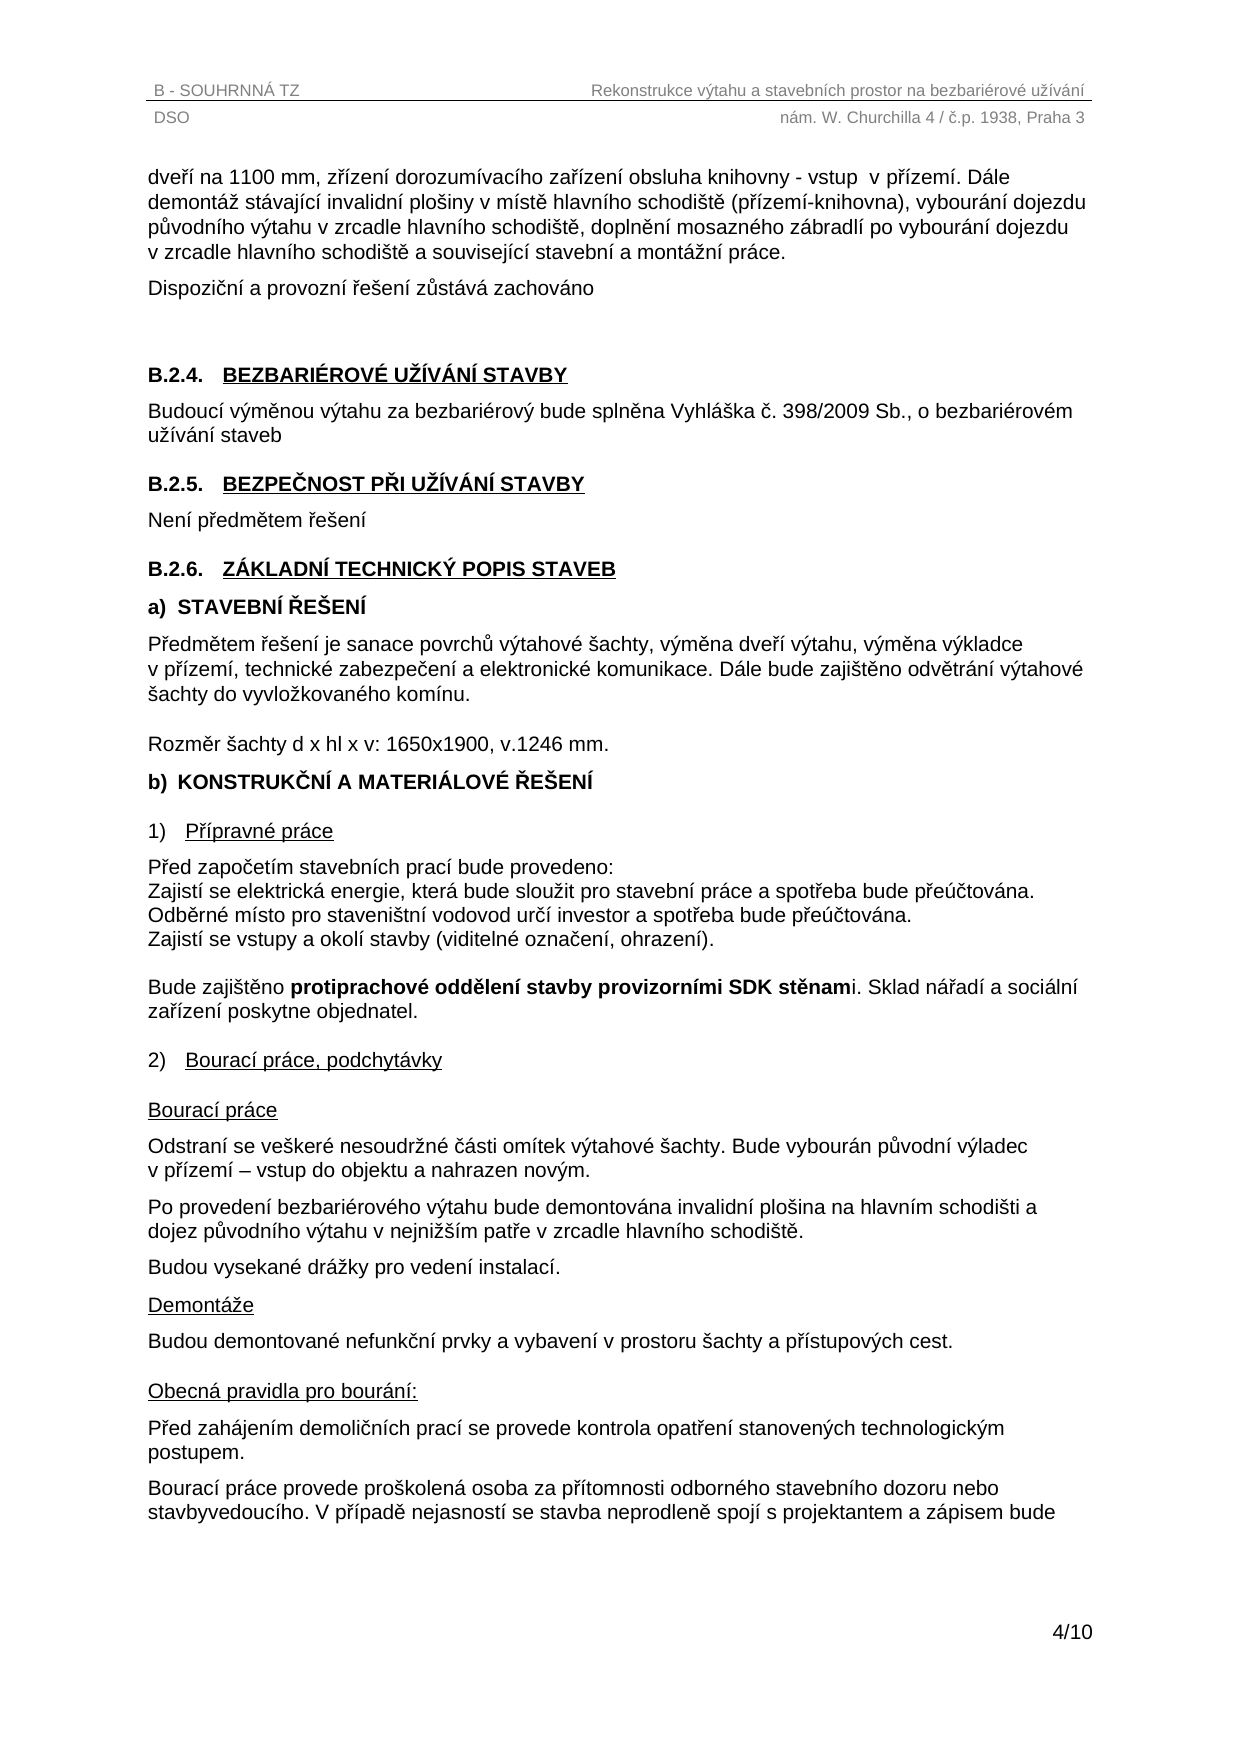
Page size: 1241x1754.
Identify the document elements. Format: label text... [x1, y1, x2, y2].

subtitle Přípravné práce [148, 819, 1092, 843]
text Rozměr šachty d x hl x v: 1650x1900, v.1246 mm. [148, 731, 1092, 756]
text Bourací práce [148, 1097, 1092, 1122]
text Po provedení bezbariérového výtahu bude demontována invalidní plošina na hlavním schodišti a dojez původního výtahu v nejnižším patře v zrcadle hlavního schodiště. [148, 1195, 1092, 1243]
text Budou demontované nefunkční prvky a vybavení v prostoru šachty a přístupových cest. [148, 1329, 1092, 1353]
subtitle Bourací práce, podchytávky [148, 1048, 1092, 1072]
subtitle Bezpečnost při užívání stavby [148, 472, 1092, 496]
text Budoucí výměnou výtahu za bezbariérový bude splněna Vyhláška č. 398/2009 Sb., o bezbariérovém užívání staveb [148, 399, 1092, 447]
text Zajistí se vstupy a okolí stavby (viditelné označení, ohrazení). [148, 927, 1092, 951]
text Dispoziční a provozní řešení zůstává zachováno [148, 276, 1092, 300]
text Demontáže [148, 1292, 1092, 1317]
text Před započetím stavebních prací bude provedeno: [148, 855, 1092, 879]
text Odstraní se veškeré nesoudržné části omítek výtahové šachty. Bude vybourán původní výladec v přízemí – vstup do objektu a nahrazen novým. [148, 1134, 1092, 1182]
text Budou vysekané drážky pro vedení instalací. [148, 1255, 1092, 1279]
text Bude zajištěno protiprachové oddělení stavby provizorními SDK stěnami. Sklad nářadí a sociální zařízení poskytne objednatel. [148, 975, 1092, 1023]
list STAVEBNÍ ŘEŠENÍ [148, 594, 1092, 619]
text Předmětem řešení je sanace povrchů výtahové šachty, výměna dveří výtahu, výměna výkladce v přízemí, technické zabezpečení a elektronické komunikace. Dále bude zajištěno odvětrání výtahové šachty do vyvložkovaného komínu. [148, 631, 1092, 706]
subtitle Bezbariérové užívání stavby [148, 362, 1092, 386]
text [148, 1476, 1092, 1524]
text Před zahájením demoličních prací se provede kontrola opatření stanovených technologickým postupem. [148, 1416, 1092, 1463]
text Obecná pravidla pro bourání: [148, 1378, 1092, 1403]
text Není předmětem řešení [148, 508, 1092, 532]
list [148, 163, 1092, 263]
text Zajistí se elektrická energie, která bude sloužit pro stavební práce a spotřeba bude přeúčtována. [148, 879, 1092, 903]
list KONSTRUKČNÍ A MATERIÁLOVÉ ŘEŠENÍ [148, 769, 1092, 794]
subtitle Základní TECHNICKÝ POPIS STAVEB [148, 557, 1092, 581]
text Odběrné místo pro staveništní vodovod určí investor a spotřeba bude přeúčtována. [148, 903, 1092, 927]
